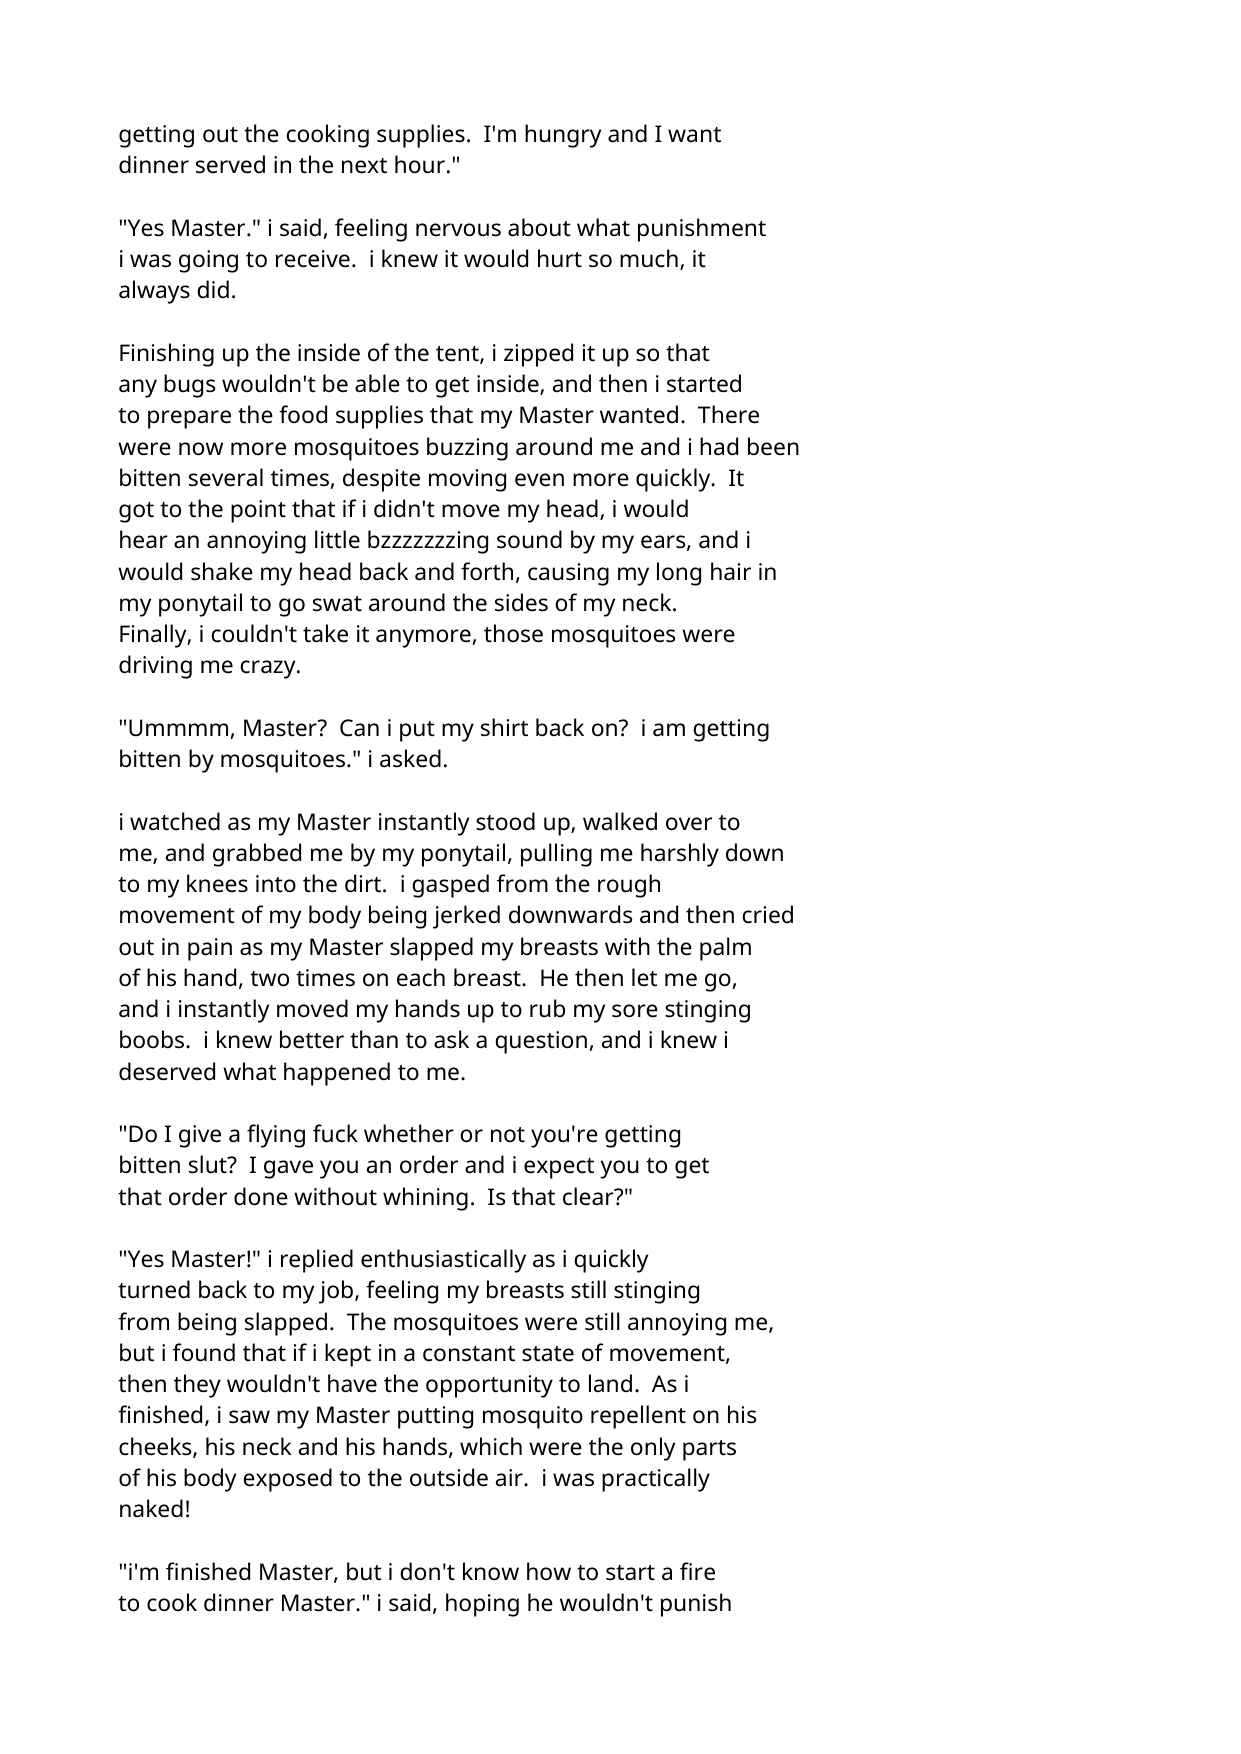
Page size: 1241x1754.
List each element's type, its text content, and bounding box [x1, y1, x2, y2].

text deserved what happened to me. [118, 1056, 1122, 1087]
text bitten by mosquitoes." i asked. [118, 743, 1122, 774]
text Finally, i couldn't take it anymore, those mosquitoes were [118, 618, 1122, 649]
text bitten several times, despite moving even more quickly. It [118, 462, 1122, 493]
text to cook dinner Master." i said, hoping he wouldn't punish [118, 1587, 1122, 1618]
text getting out the cooking supplies. I'm hungry and I want [118, 118, 1122, 149]
text my ponytail to go swat around the sides of my neck. [118, 587, 1122, 618]
text i watched as my Master instantly stood up, walked over to [118, 806, 1122, 837]
text naked! [118, 1493, 1122, 1524]
text of his body exposed to the outside air. i was practically [118, 1462, 1122, 1493]
text and i instantly moved my hands up to rub my sore stinging [118, 993, 1122, 1024]
text Finishing up the inside of the tent, i zipped it up so that [118, 337, 1122, 368]
text out in pain as my Master slapped my breasts with the palm [118, 931, 1122, 962]
text would shake my head back and forth, causing my long hair in [118, 556, 1122, 587]
text boobs. i knew better than to ask a question, and i knew i [118, 1024, 1122, 1056]
text to my knees into the dirt. i gasped from the rough [118, 868, 1122, 899]
text "Ummmm, Master? Can i put my shirt back on? i am getting [118, 712, 1122, 743]
text were now more mosquitoes buzzing around me and i had been [118, 431, 1122, 462]
text "i'm finished Master, but i don't know how to start a fire [118, 1556, 1122, 1587]
text hear an annoying little bzzzzzzzing sound by my ears, and i [118, 524, 1122, 556]
text me, and grabbed me by my ponytail, pulling me harshly down [118, 837, 1122, 868]
text turned back to my job, feeling my breasts still stinging [118, 1274, 1122, 1306]
text "Do I give a flying fuck whether or not you're getting [118, 1118, 1122, 1149]
text but i found that if i kept in a constant state of movement, [118, 1337, 1122, 1368]
text "Yes Master." i said, feeling nervous about what punishment [118, 212, 1122, 243]
text that order done without whining. Is that clear?" [118, 1181, 1122, 1212]
text always did. [118, 274, 1122, 306]
text any bugs wouldn't be able to get inside, and then i started [118, 368, 1122, 399]
text bitten slut? I gave you an order and i expect you to get [118, 1149, 1122, 1181]
text got to the point that if i didn't move my head, i would [118, 493, 1122, 524]
text then they wouldn't have the opportunity to land. As i [118, 1368, 1122, 1399]
text from being slapped. The mosquitoes were still annoying me, [118, 1306, 1122, 1337]
text to prepare the food supplies that my Master wanted. There [118, 399, 1122, 431]
text "Yes Master!" i replied enthusiastically as i quickly [118, 1243, 1122, 1274]
text cheeks, his neck and his hands, which were the only parts [118, 1431, 1122, 1462]
text i was going to receive. i knew it would hurt so much, it [118, 243, 1122, 274]
text finished, i saw my Master putting mosquito repellent on his [118, 1399, 1122, 1431]
text movement of my body being jerked downwards and then cried [118, 899, 1122, 931]
text dinner served in the next hour." [118, 149, 1122, 181]
text driving me crazy. [118, 649, 1122, 681]
text of his hand, two times on each breast. He then let me go, [118, 962, 1122, 993]
